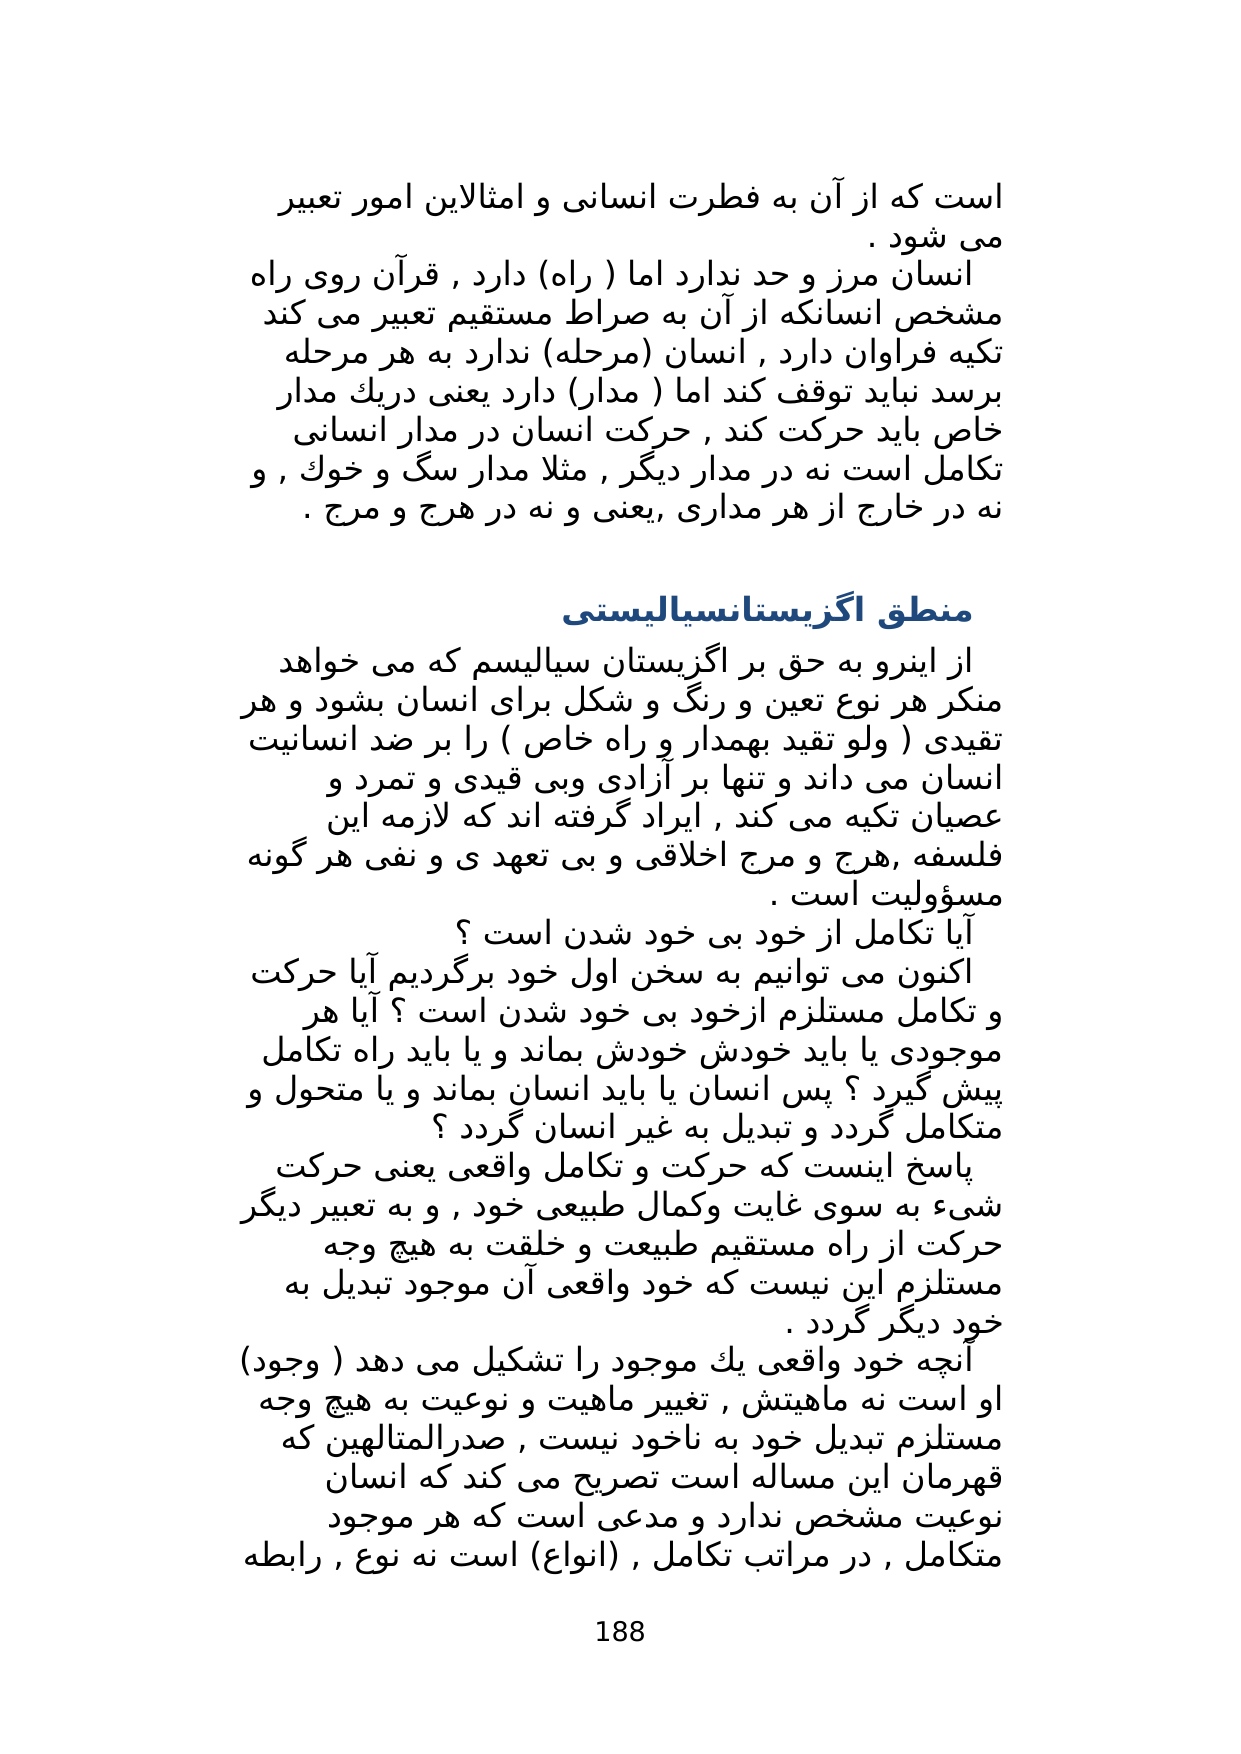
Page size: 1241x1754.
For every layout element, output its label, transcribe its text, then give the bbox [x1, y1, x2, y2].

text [236, 177, 1004, 255]
text آيا تكامل از خود بى خود شدن است ؟ [236, 913, 1004, 952]
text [236, 1341, 1004, 1574]
text اكنون مى توانيم به سخن اول خود برگرديم آيا حركت و تكامل مستلزم ازخود بى خود شدن است ؟ آيا هر موجودى يا بايد خودش خودش بماند و يا بايد راه تكامل پيش گيرد ؟ پس انسان يا بايد انسان بماند و يا متحول و متكامل گردد و تبديل به غير انسان گردد ؟ [236, 952, 1004, 1147]
text از اينرو به حق بر اگزيستان سياليسم كه مى خواهد منكر هر نوع تعين و رنگ و شكل براى انسان بشود و هر تقيدى ( ولو تقيد بهمدار و راه خاص ) را بر ضد انسانيت انسان مى داند و تنها بر آزادى وبى قيدى و تمرد و عصيان تكيه مى كند , ايراد گرفته اند كه لازمه اين فلسفه ,هرج و مرج اخلاقى و بى تعهد ى و نفى هر گونه مسؤوليت است . [236, 642, 1004, 913]
text پاسخ اينست كه حركت و تكامل واقعى يعنى حركت شىء به سوى غايت وكمال طبيعى خود , و به تعبير ديگر حركت از راه مستقيم طبيعت و خلقت به هيچ وجه مستلزم اين نيست كه خود واقعى آن موجود تبديل به خود ديگر گردد . [236, 1147, 1004, 1341]
text انسان مرز و حد ندارد اما ( راه) دارد , قرآن روى راه مشخص انسانكه از آن به صراط مستقيم تعبير مى كند تكيه فراوان دارد , انسان (مرحله) ندارد به هر مرحله برسد نبايد توقف كند اما ( مدار) دارد يعنى دريك مدار خاص بايد حركت كند , حركت انسان در مدار انسانى تكامل است نه در مدار ديگر , مثلا مدار سگ و خوك , و نه در خارج از هر مدارى ,يعنى و نه در هرج و مرج . [236, 255, 1004, 527]
subtitle منطق اگزيستانسياليستى [236, 590, 1004, 629]
